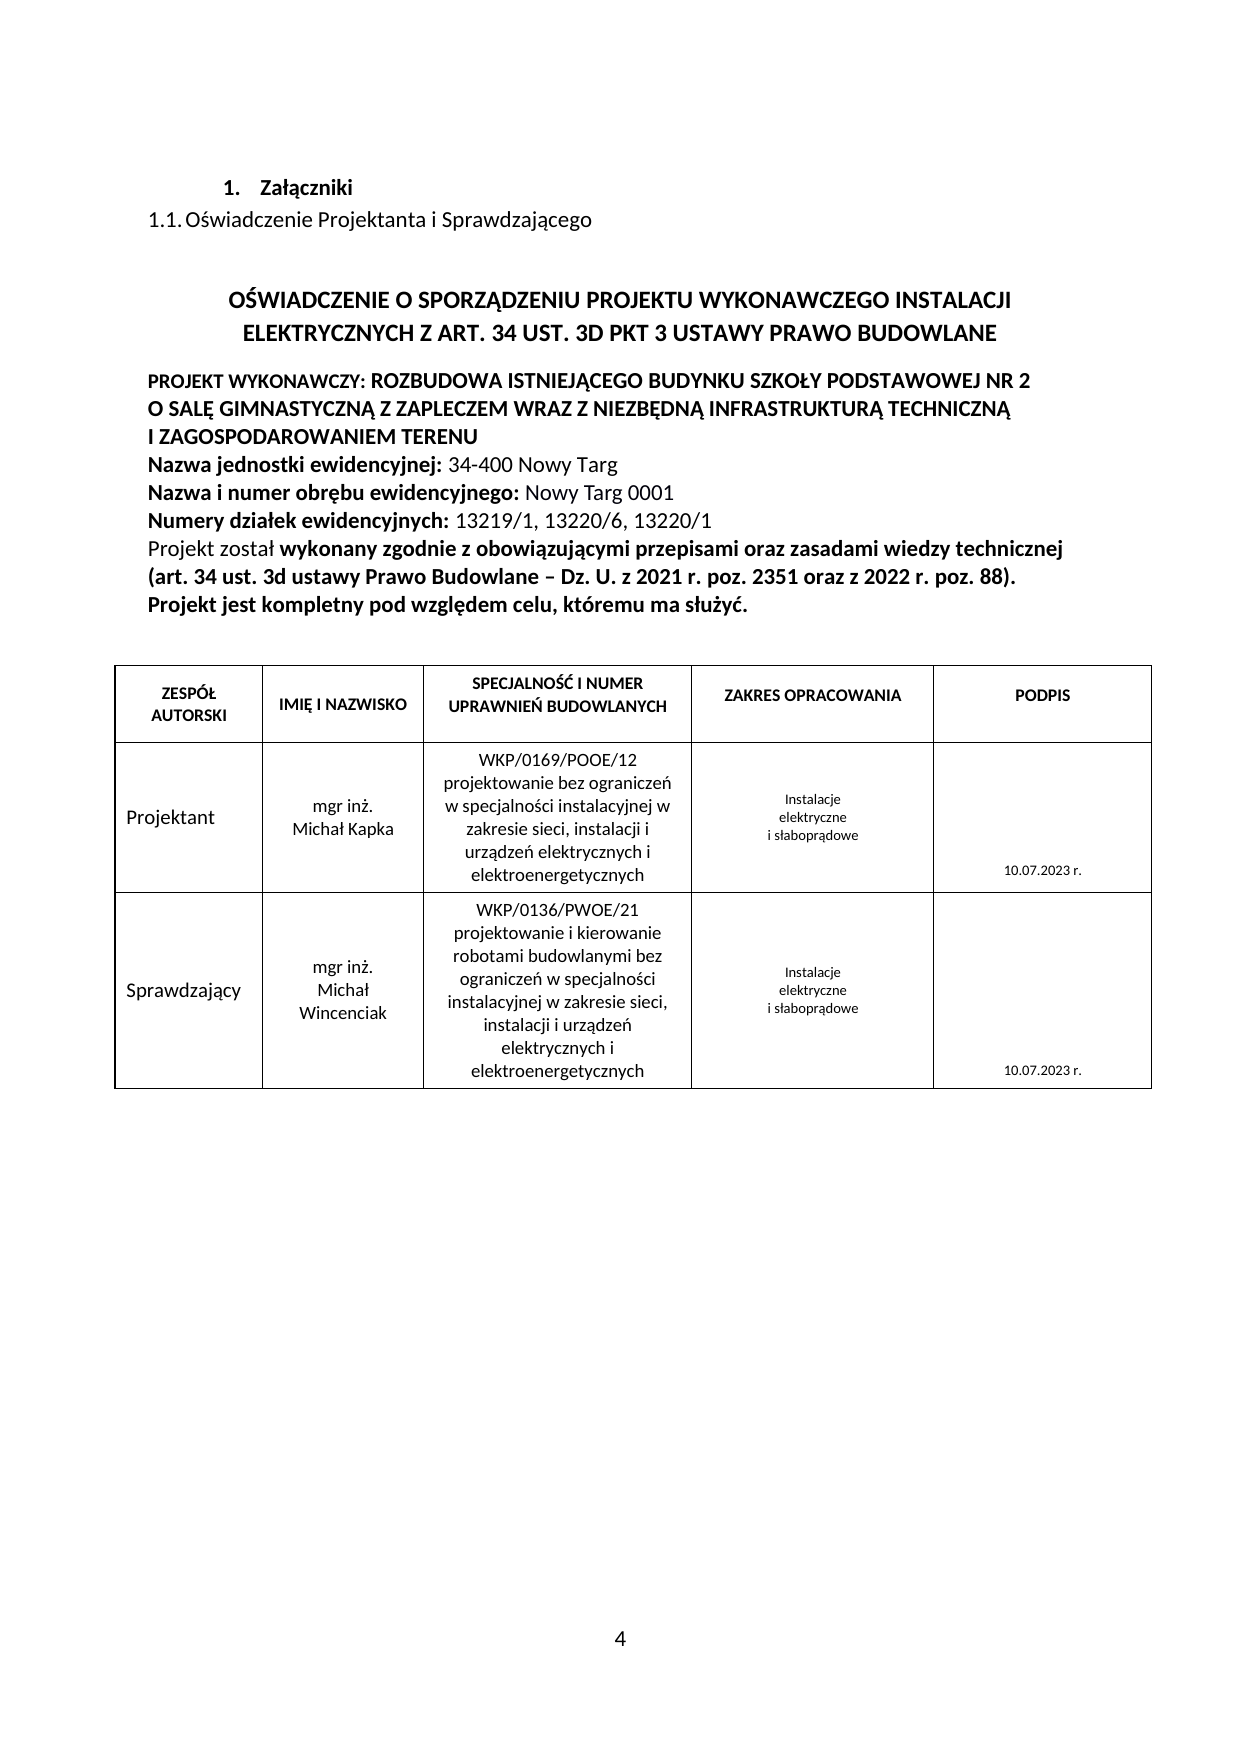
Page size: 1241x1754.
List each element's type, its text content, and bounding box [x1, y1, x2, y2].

text PROJEKT WYKONAWCZY: ROZBUDOWA ISTNIEJĄCEGO BUDYNKU SZKOŁY PODSTAWOWEJ NR 2 [148, 366, 1093, 394]
text I ZAGOSPODAROWANIEM TERENU [148, 422, 1093, 450]
table_cell Instalacje elektryczne i słaboprądowe [692, 743, 933, 892]
subtitle Załączniki [223, 173, 1093, 201]
table_cell 10.07.2023 r. [934, 893, 1151, 1087]
text Nazwa i numer obrębu ewidencyjnego: Nowy Targ 0001 [148, 478, 1093, 506]
text Projekt został wykonany zgodnie z obowiązującymi przepisami oraz zasadami wiedzy technicznej (art. 34 ust. 3d ustawy Prawo Budowlane – Dz. U. z 2021 r. poz. 2351 oraz z 2022 r. poz. 88). [148, 534, 1093, 591]
table_cell WKP/0136/PWOE/21 projektowanie i kierowanie robotami budowlanymi bez ograniczeń w specjalności instalacyjnej w zakresie sieci, instalacji i urządzeń elektrycznych i elektroenergetycznych [424, 893, 691, 1087]
table_header ZAKRES OPRACOWANIA [692, 666, 933, 742]
table_header IMIĘ I NAZWISKO [263, 666, 423, 742]
table_header ZESPÓŁ AUTORSKI [116, 666, 262, 742]
table_cell WKP/0169/POOE/12 projektowanie bez ograniczeń w specjalności instalacyjnej w zakresie sieci, instalacji i urządzeń elektrycznych i elektroenergetycznych [424, 743, 691, 892]
table_header PODPIS [934, 666, 1151, 742]
table_cell Projektant [116, 743, 262, 892]
text O SALĘ GIMNASTYCZNĄ Z ZAPLECZEM WRAZ Z NIEZBĘDNĄ INFRASTRUKTURĄ TECHNICZNĄ [148, 394, 1093, 422]
text Projekt jest kompletny pod względem celu, któremu ma służyć. [148, 591, 1093, 618]
table_cell Sprawdzający [116, 893, 262, 1087]
table_header SPECJALNOŚĆ I NUMER UPRAWNIEŃ BUDOWLANYCH [424, 666, 691, 742]
table_cell Instalacje elektryczne i słaboprądowe [692, 893, 933, 1087]
list Oświadczenie Projektanta i Sprawdzającego [148, 205, 1093, 233]
table_cell 10.07.2023 r. [934, 743, 1151, 892]
table_cell mgr inż. Michał Kapka [263, 743, 423, 892]
text Numery działek ewidencyjnych: 13219/1, 13220/6, 13220/1 [148, 506, 1093, 534]
text OŚWIADCZENIE O SPORZĄDZENIU PROJEKTU WYKONAWCZEGO INSTALACJI ELEKTRYCZNYCH Z ART. 34 UST. 3D PKT 3 USTAWY PRAWO BUDOWLANE [148, 284, 1093, 347]
text Nazwa jednostki ewidencyjnej: 34-400 Nowy Targ [148, 450, 1093, 478]
table_cell mgr inż. Michał Wincenciak [263, 893, 423, 1087]
